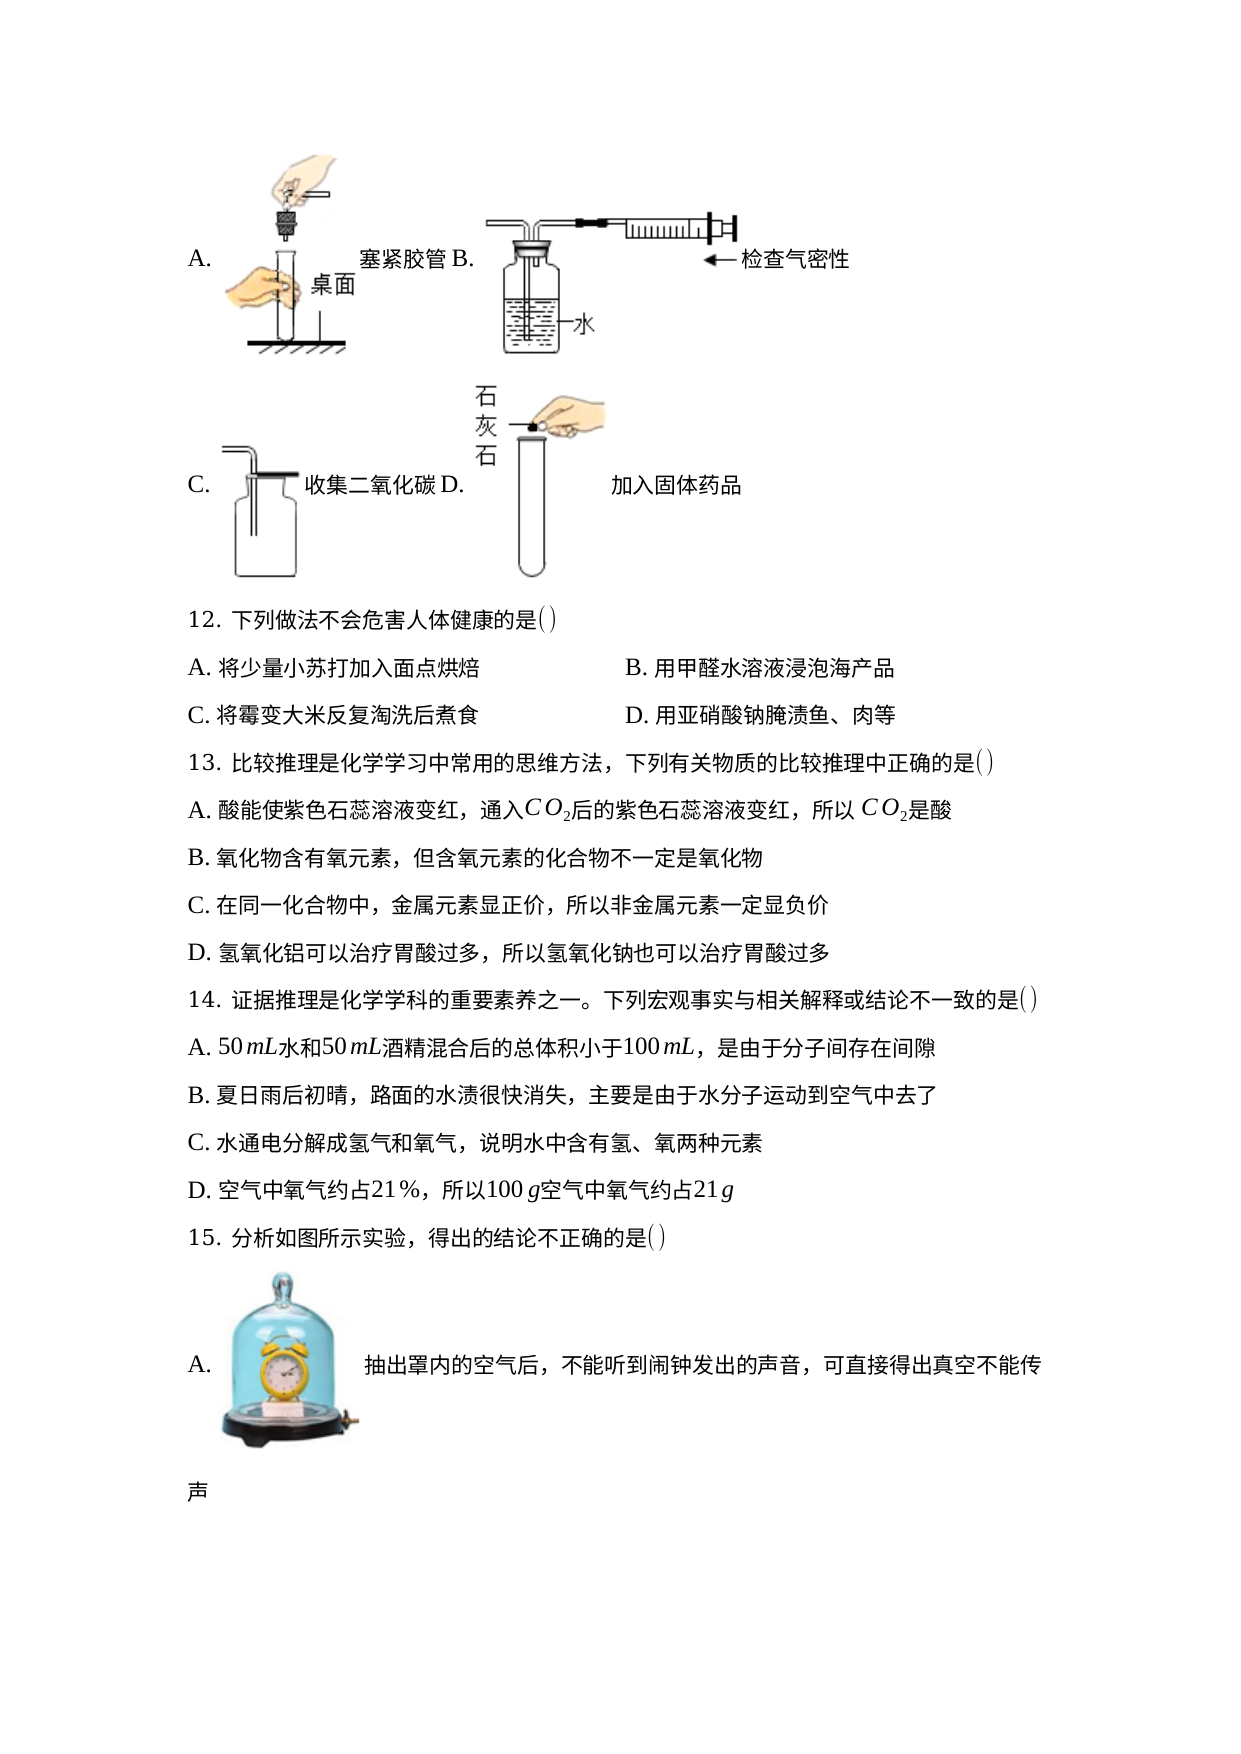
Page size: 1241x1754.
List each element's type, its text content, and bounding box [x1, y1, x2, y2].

text A. 酸能使紫色石蕊溶液变红，通入后的紫色石蕊溶液变红，所以 是酸 B. 氧化物含有氧元素，但含氧元素的化合物不一定是氧化物 C. 在同一化合物中，金属元素显正价，所以非金属元素一定显负价 D. 氢氧化铝可以治疗胃酸过多，所以氢氧化钠也可以治疗胃酸过多 [187, 793, 1053, 967]
text A. 水和酒精混合后的总体积小于，是由于分子间存在间隙 B. 夏日雨后初晴，路面的水渍很快消失，主要是由于水分子运动到空气中去了 C. 水通电分解成氢气和氧气，说明水中含有氢、氧两种元素 D. 空气中氧气约占，所以空气中氧气约占 [187, 1031, 1053, 1205]
text A. 将少量小苏打加入面点烘焙 B. 用甲醛水溶液浸泡海产品 C. 将霉变大米反复淘洗后煮食 D. 用亚硝酸钠腌渍鱼、肉等 [187, 651, 1053, 730]
picture [470, 380, 611, 582]
picture [218, 149, 360, 360]
list 分析如图所示实验，得出的结论不正确的是 [187, 1221, 1053, 1252]
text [187, 1268, 1053, 1506]
list 比较推理是化学学习中常用的思维方法，下列有关物质的比较推理中正确的是 [187, 746, 1053, 777]
picture [480, 206, 742, 360]
list 证据推理是化学学科的重要素养之一。下列宏观事实与相关解释或结论不一致的是 [187, 983, 1053, 1015]
picture [216, 440, 305, 582]
picture [218, 1268, 364, 1453]
list 下列做法不会危害人体健康的是 [187, 603, 1053, 635]
